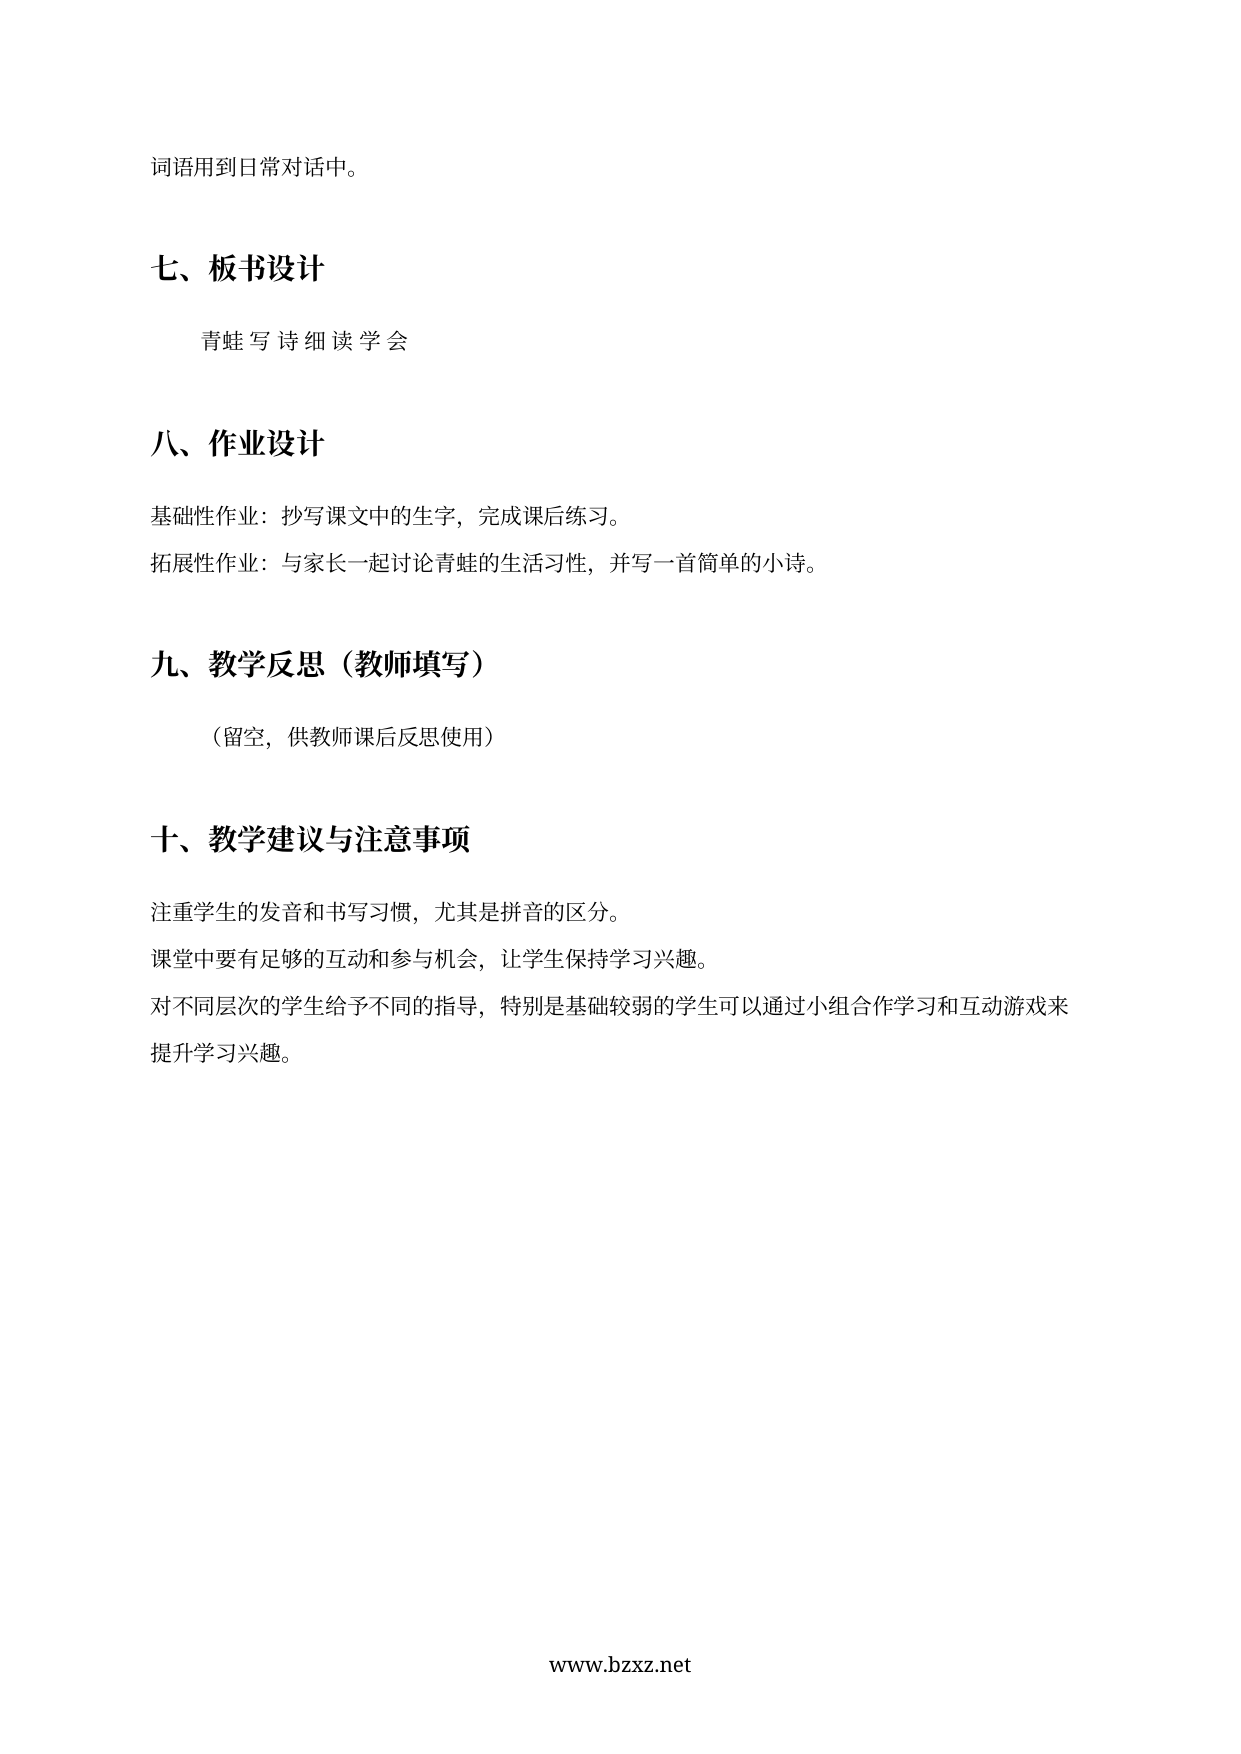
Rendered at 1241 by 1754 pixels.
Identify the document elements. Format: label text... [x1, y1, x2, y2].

text 课堂中要有足够的互动和参与机会，让学生保持学习兴趣。 [150, 942, 1090, 974]
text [150, 150, 1090, 181]
text 基础性作业：抄写课文中的生字，完成课后练习。 [150, 499, 1090, 530]
subtitle 八、作业设计 [150, 421, 1090, 462]
text 对不同层次的学生给予不同的指导，特别是基础较弱的学生可以通过小组合作学习和互动游戏来提升学习兴趣。 [150, 989, 1090, 1068]
text 拓展性作业：与家长一起讨论青蛙的生活习性，并写一首简单的小诗。 [150, 546, 1090, 578]
subtitle 十、教学建议与注意事项 [150, 817, 1090, 859]
text 青蛙 写 诗 细 读 学 会 [150, 324, 1090, 356]
text 注重学生的发音和书写习惯，尤其是拼音的区分。 [150, 895, 1090, 927]
subtitle 九、教学反思（教师填写） [150, 642, 1090, 684]
subtitle 七、板书设计 [150, 246, 1090, 288]
text （留空，供教师课后反思使用） [150, 721, 1090, 752]
